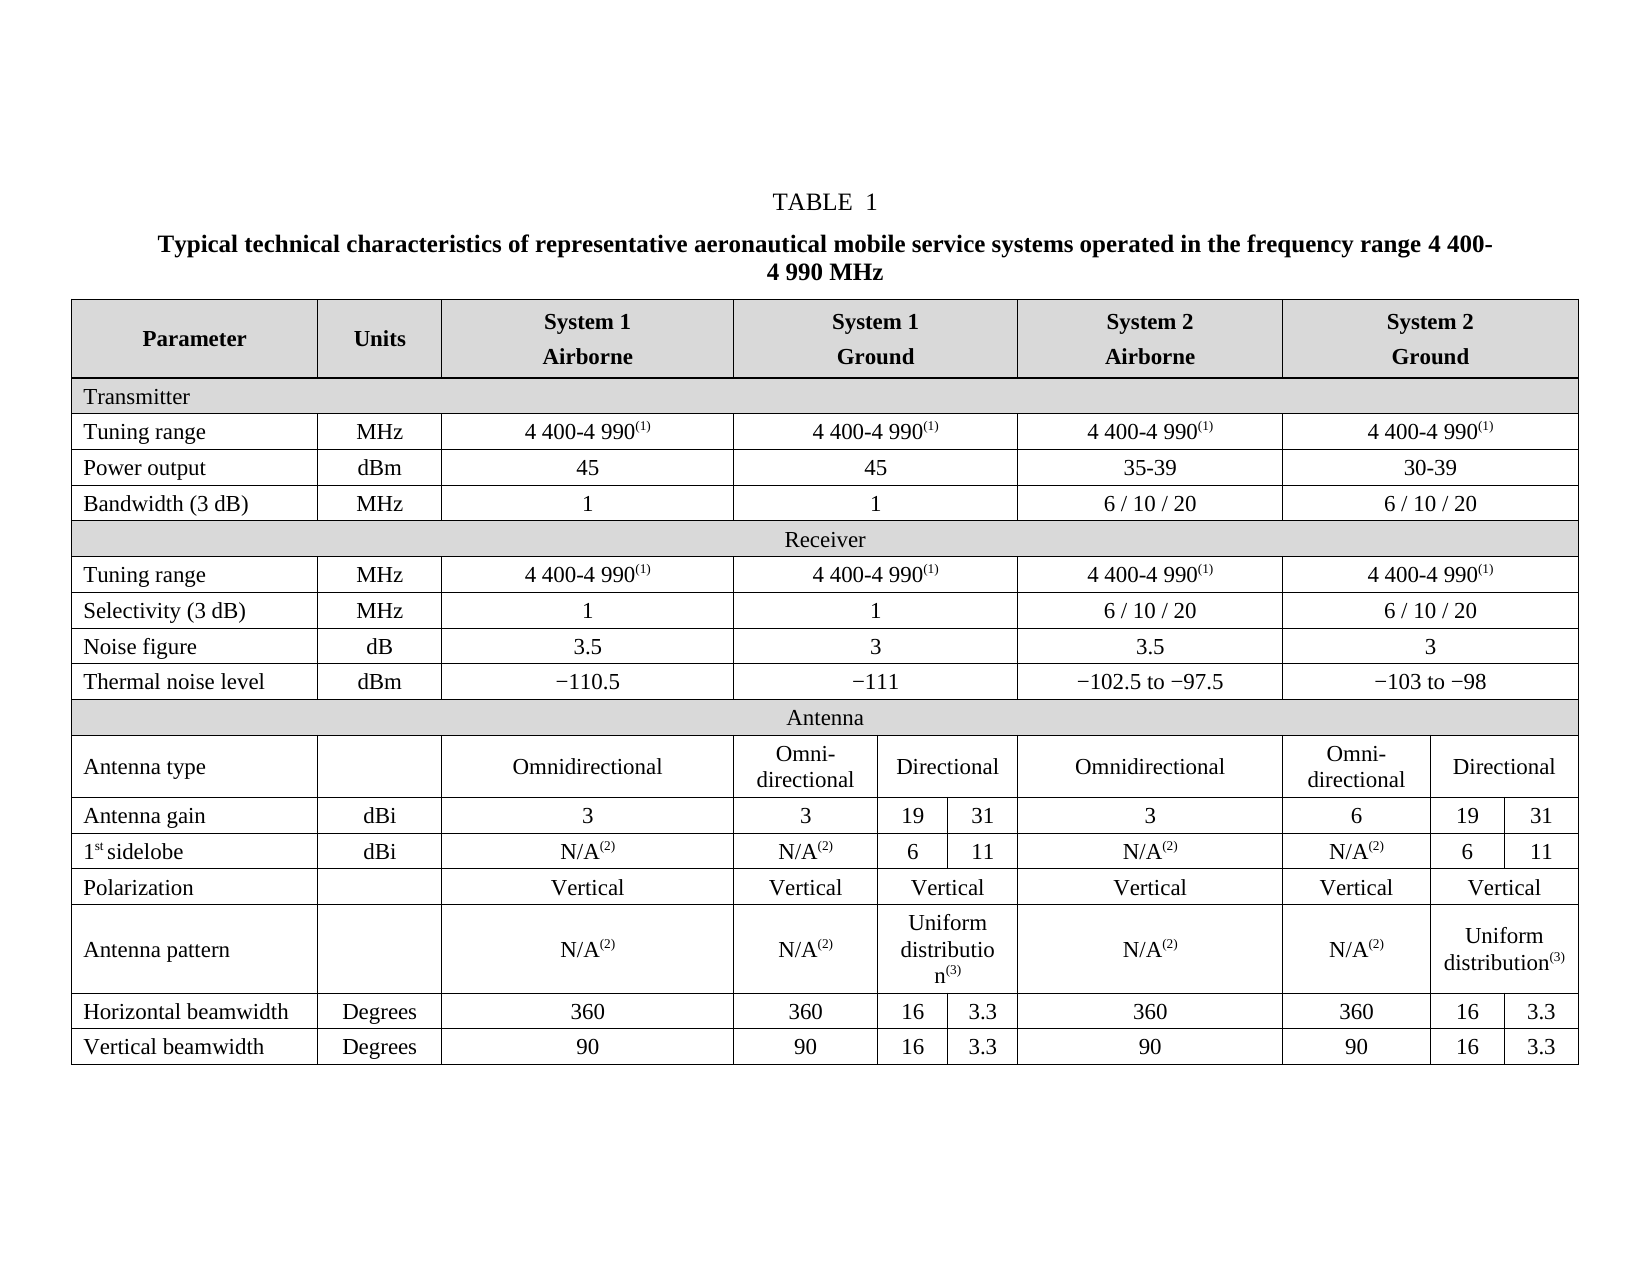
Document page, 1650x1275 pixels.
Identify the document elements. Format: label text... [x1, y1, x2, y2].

table_cell Vertical [878, 869, 1017, 904]
table_cell 4 400-4 990(1) [442, 414, 733, 449]
table_cell Thermal noise level [72, 664, 317, 699]
table_cell N/A(2) [1283, 834, 1430, 868]
table_cell Tuning range [72, 557, 317, 592]
table_cell Vertical [1431, 869, 1578, 904]
table_cell Degrees [318, 994, 441, 1028]
table_cell 6 / 10 / 20 [1018, 593, 1282, 628]
table_cell 1 [734, 593, 1017, 628]
table_cell 11 [948, 834, 1017, 868]
table_cell N/A(2) [442, 834, 733, 868]
table_cell Bandwidth (3 dB) [72, 486, 317, 520]
table_cell Uniform distribution(3) [878, 905, 1017, 992]
table_cell Vertical beamwidth [72, 1029, 317, 1064]
table_header System 2 Airborne [1018, 300, 1282, 377]
table_cell Omni-directional [734, 736, 877, 797]
table_cell 4 400-4 990(1) [442, 557, 733, 592]
table_cell Power output [72, 450, 317, 485]
table_cell 3.5 [1018, 629, 1282, 663]
table_header System 2 Ground [1283, 300, 1578, 377]
table_cell −110.5 [442, 664, 733, 699]
table_cell MHz [318, 557, 441, 592]
table_cell −102.5 to −97.5 [1018, 664, 1282, 699]
table_cell Vertical [734, 869, 877, 904]
table_cell 6 / 10 / 20 [1283, 593, 1578, 628]
table_cell 45 [734, 450, 1017, 485]
table_cell Tuning range [72, 414, 317, 449]
table_cell Receiver [72, 521, 1578, 556]
table_header System 1 Ground [734, 300, 1017, 377]
table_cell dBm [318, 664, 441, 699]
table_cell 19 [1431, 798, 1504, 833]
table_cell −103 to −98 [1283, 664, 1578, 699]
table_cell 3 [442, 798, 733, 833]
table_cell MHz [318, 593, 441, 628]
table_cell 31 [948, 798, 1017, 833]
table_cell 16 [878, 994, 947, 1028]
table_cell 19 [878, 798, 947, 833]
table_cell Omni-directional [1283, 736, 1430, 797]
table_cell Polarization [72, 869, 317, 904]
table_cell N/A(2) [1283, 905, 1430, 992]
table_cell dBi [318, 834, 441, 868]
table_cell Selectivity (3 dB) [72, 593, 317, 628]
table_cell 16 [878, 1029, 947, 1064]
table_cell 6 [1431, 834, 1504, 868]
table_cell 3 [1283, 629, 1578, 663]
table_cell 30-39 [1283, 450, 1578, 485]
table_cell Antenna gain [72, 798, 317, 833]
table_cell 360 [442, 994, 733, 1028]
table_cell 4 400-4 990(1) [734, 414, 1017, 449]
table_cell 31 [1505, 798, 1578, 833]
table_cell 6 [878, 834, 947, 868]
table_cell Vertical [442, 869, 733, 904]
table_cell 360 [1018, 994, 1282, 1028]
table_cell 35-39 [1018, 450, 1282, 485]
table_cell dBm [318, 450, 441, 485]
table_cell Degrees [318, 1029, 441, 1064]
table_cell 4 400-4 990(1) [1283, 414, 1578, 449]
table_cell Vertical [1018, 869, 1282, 904]
text Typical technical characteristics of representative aeronautical mobile service systems operated in the frequency range 4 400-4 990 MHz [150, 229, 1500, 286]
table_cell −111 [734, 664, 1017, 699]
table_cell Omnidirectional [442, 736, 733, 797]
table_cell Antenna [72, 700, 1578, 735]
table_cell 360 [1283, 994, 1430, 1028]
table_cell [318, 905, 441, 992]
table_header Parameter [72, 300, 317, 377]
table_cell MHz [318, 486, 441, 520]
table_cell 90 [1283, 1029, 1430, 1064]
table_cell N/A(2) [734, 905, 877, 992]
table_cell 3.3 [1505, 1029, 1578, 1064]
table_cell N/A(2) [1018, 905, 1282, 992]
table_cell Uniform distribution(3) [1431, 905, 1578, 992]
table_cell Antenna pattern [72, 905, 317, 992]
table_cell 3.5 [442, 629, 733, 663]
table_cell 16 [1431, 994, 1504, 1028]
table_cell 4 400-4 990(1) [734, 557, 1017, 592]
table_header Units [318, 300, 441, 377]
table_cell N/A(2) [442, 905, 733, 992]
table_cell 3.3 [1505, 994, 1578, 1028]
table_cell dB [318, 629, 441, 663]
table_cell 6 / 10 / 20 [1283, 486, 1578, 520]
text TABLE 1 [150, 187, 1500, 216]
table_cell N/A(2) [734, 834, 877, 868]
table_cell Horizontal beamwidth [72, 994, 317, 1028]
table_cell Noise figure [72, 629, 317, 663]
table_cell MHz [318, 414, 441, 449]
table_cell 90 [442, 1029, 733, 1064]
table_cell dBi [318, 798, 441, 833]
table_cell 1 [442, 593, 733, 628]
table_cell 90 [734, 1029, 877, 1064]
table_cell 16 [1431, 1029, 1504, 1064]
table_cell N/A(2) [1018, 834, 1282, 868]
table_cell 360 [734, 994, 877, 1028]
table_cell Omnidirectional [1018, 736, 1282, 797]
table_cell 90 [1018, 1029, 1282, 1064]
table_cell 45 [442, 450, 733, 485]
table_cell 1 [734, 486, 1017, 520]
table_cell 3 [734, 798, 877, 833]
table_cell 1st sidelobe [72, 834, 317, 868]
table_cell 3.3 [948, 1029, 1017, 1064]
table_cell Directional [878, 736, 1017, 797]
table_cell Vertical [1283, 869, 1430, 904]
table_cell 3 [1018, 798, 1282, 833]
table_cell [318, 736, 441, 797]
table_cell Directional [1431, 736, 1578, 797]
table_cell 4 400-4 990(1) [1283, 557, 1578, 592]
table_cell 4 400-4 990(1) [1018, 414, 1282, 449]
table_cell 6 [1283, 798, 1430, 833]
table_cell 1 [442, 486, 733, 520]
table_cell 6 / 10 / 20 [1018, 486, 1282, 520]
table_cell 3.3 [948, 994, 1017, 1028]
table_cell Antenna type [72, 736, 317, 797]
table_cell 11 [1505, 834, 1578, 868]
table_cell 3 [734, 629, 1017, 663]
table_cell Transmitter [72, 379, 1578, 413]
table_cell 4 400-4 990(1) [1018, 557, 1282, 592]
table_cell [318, 869, 441, 904]
table_header System 1 Airborne [442, 300, 733, 377]
